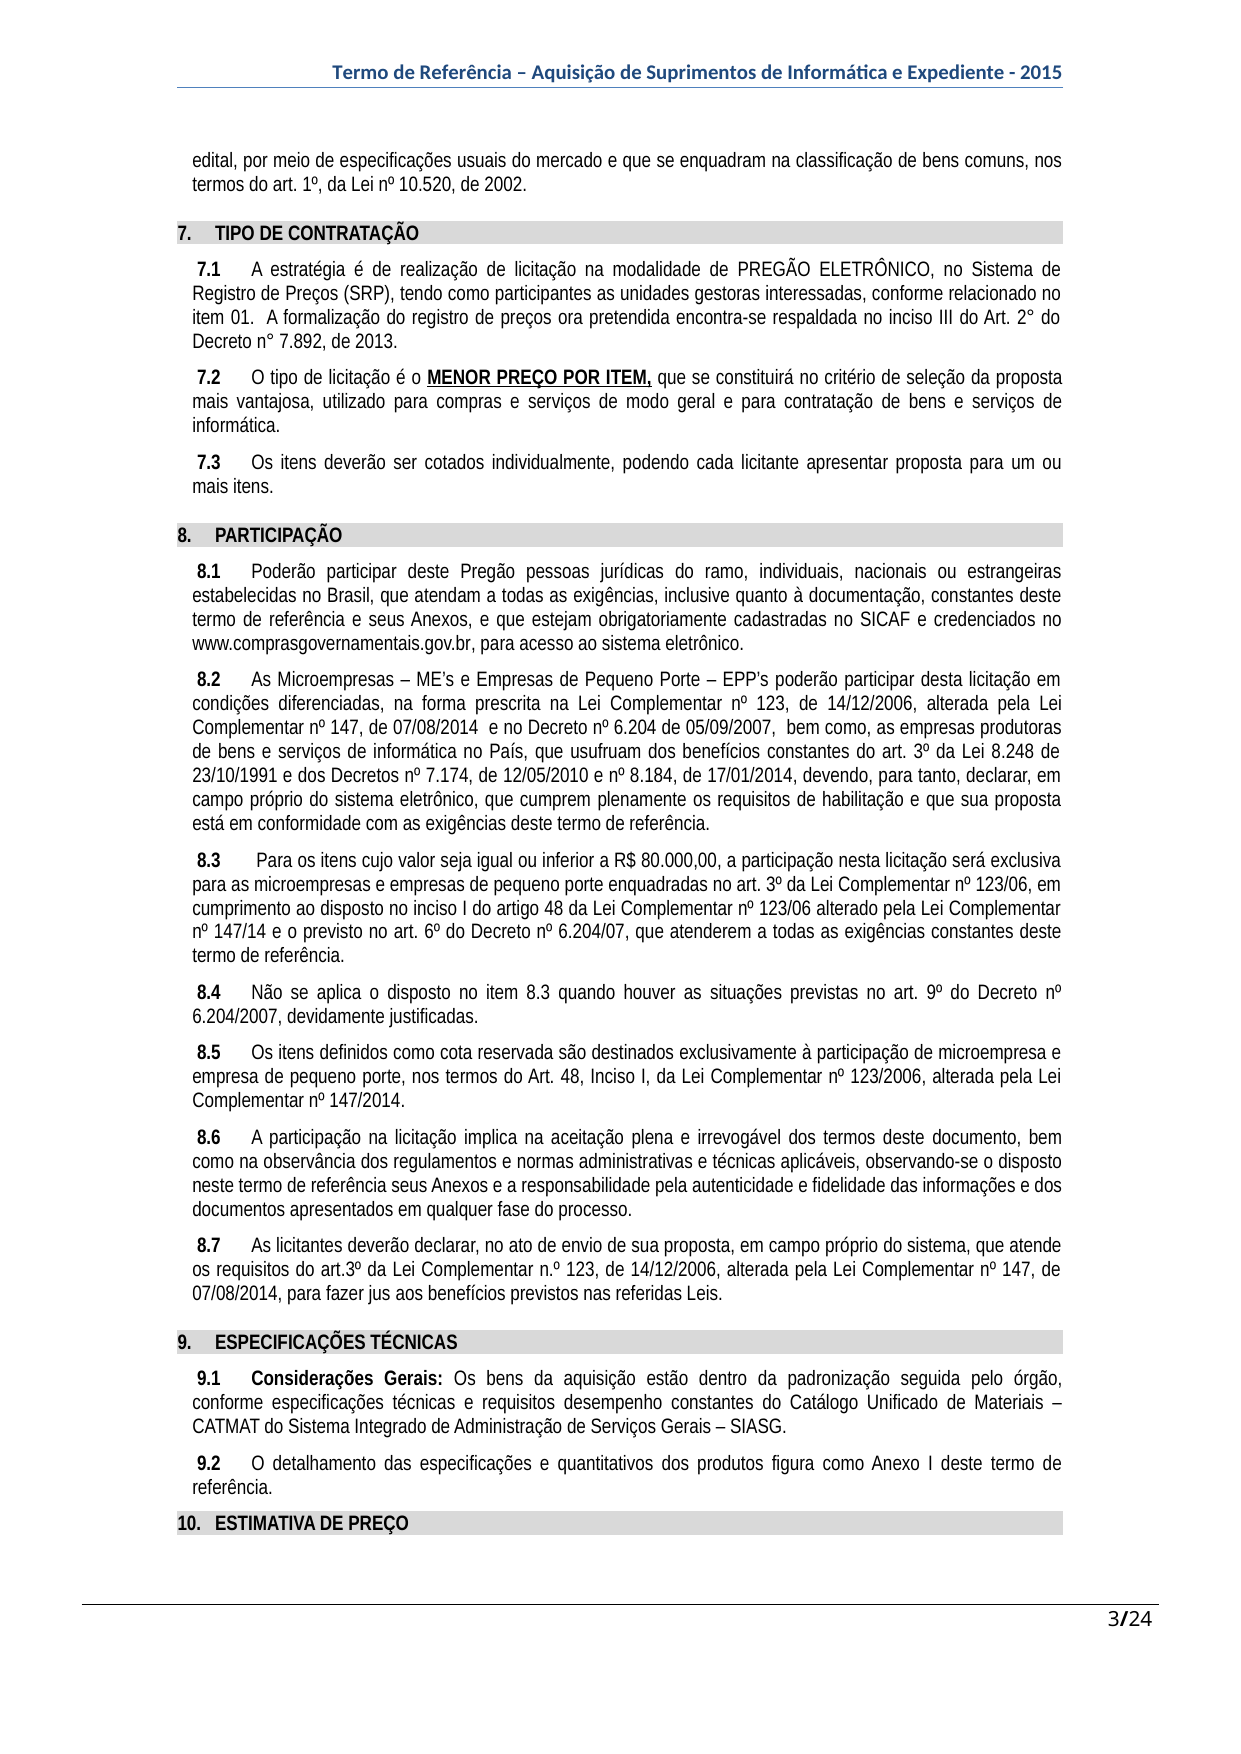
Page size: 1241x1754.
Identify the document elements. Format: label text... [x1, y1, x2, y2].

text O tipo de licitação é o MENOR PREÇO POR ITEM, que se constituirá no critério de seleção da proposta mais vantajosa, utilizado para compras e serviços de modo geral e para contratação de bens e serviços de informática. [192, 365, 1063, 437]
text ESTIMATIVA DE PREÇO [177, 1511, 1063, 1535]
text A estratégia é de realização de licitação na modalidade de PREGÃO ELETRÔNICO, no Sistema de Registro de Preços (SRP), tendo como participantes as unidades gestoras interessadas, conforme relacionado no item 01. A formalização do registro de preços ora pretendida encontra-se respaldada no inciso III do Art. 2° do Decreto n° 7.892, de 2013. [192, 257, 1063, 353]
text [192, 148, 1063, 196]
text A participação na licitação implica na aceitação plena e irrevogável dos termos deste documento, bem como na observância dos regulamentos e normas administrativas e técnicas aplicáveis, observando-se o disposto neste termo de referência seus Anexos e a responsabilidade pela autenticidade e fidelidade das informações e dos documentos apresentados em qualquer fase do processo. [192, 1125, 1063, 1221]
text Os itens deverão ser cotados individualmente, podendo cada licitante apresentar proposta para um ou mais itens. [192, 450, 1063, 498]
text As Microempresas – ME’s e Empresas de Pequeno Porte – EPP’s poderão participar desta licitação em condições diferenciadas, na forma prescrita na Lei Complementar nº 123, de 14/12/2006, alterada pela Lei Complementar nº 147, de 07/08/2014 e no Decreto nº 6.204 de 05/09/2007, bem como, as empresas produtoras de bens e serviços de informática no País, que usufruam dos benefícios constantes do art. 3º da Lei 8.248 de 23/10/1991 e dos Decretos nº 7.174, de 12/05/2010 e nº 8.184, de 17/01/2014, devendo, para tanto, declarar, em campo próprio do sistema eletrônico, que cumprem plenamente os requisitos de habilitação e que sua proposta está em conformidade com as exigências deste termo de referência. [192, 667, 1063, 835]
text PARTICIPAÇÃO [177, 523, 1063, 547]
text O detalhamento das especificações e quantitativos dos produtos figura como Anexo I deste termo de referência. [192, 1451, 1063, 1499]
text Os itens definidos como cota reservada são destinados exclusivamente à participação de microempresa e empresa de pequeno porte, nos termos do Art. 48, Inciso I, da Lei Complementar nº 123/2006, alterada pela Lei Complementar nº 147/2014. [192, 1040, 1063, 1112]
text Poderão participar deste Pregão pessoas jurídicas do ramo, individuais, nacionais ou estrangeiras estabelecidas no Brasil, que atendam a todas as exigências, inclusive quanto à documentação, constantes deste termo de referência e seus Anexos, e que estejam obrigatoriamente cadastradas no SICAF e credenciados no www.comprasgovernamentais.gov.br, para acesso ao sistema eletrônico. [192, 559, 1063, 655]
text TIPO DE CONTRATAÇÃO [177, 221, 1063, 244]
text Não se aplica o disposto no item 8.3 quando houver as situações previstas no art. 9º do Decreto nº 6.204/2007, devidamente justificadas. [192, 980, 1063, 1028]
text Para os itens cujo valor seja igual ou inferior a R$ 80.000,00, a participação nesta licitação será exclusiva para as microempresas e empresas de pequeno porte enquadradas no art. 3º da Lei Complementar nº 123/06, em cumprimento ao disposto no inciso I do artigo 48 da Lei Complementar nº 123/06 alterado pela Lei Complementar nº 147/14 e o previsto no art. 6º do Decreto nº 6.204/07, que atenderem a todas as exigências constantes deste termo de referência. [192, 848, 1063, 967]
text As licitantes deverão declarar, no ato de envio de sua proposta, em campo próprio do sistema, que atende os requisitos do art.3º da Lei Complementar n.º 123, de 14/12/2006, alterada pela Lei Complementar nº 147, de 07/08/2014, para fazer jus aos benefícios previstos nas referidas Leis. [192, 1233, 1063, 1305]
text Considerações Gerais: Os bens da aquisição estão dentro da padronização seguida pelo órgão, conforme especificações técnicas e requisitos desempenho constantes do Catálogo Unificado de Materiais – CATMAT do Sistema Integrado de Administração de Serviços Gerais – SIASG. [192, 1366, 1063, 1438]
text ESPECIFICAÇÕES TÉCNICAS [177, 1330, 1063, 1354]
